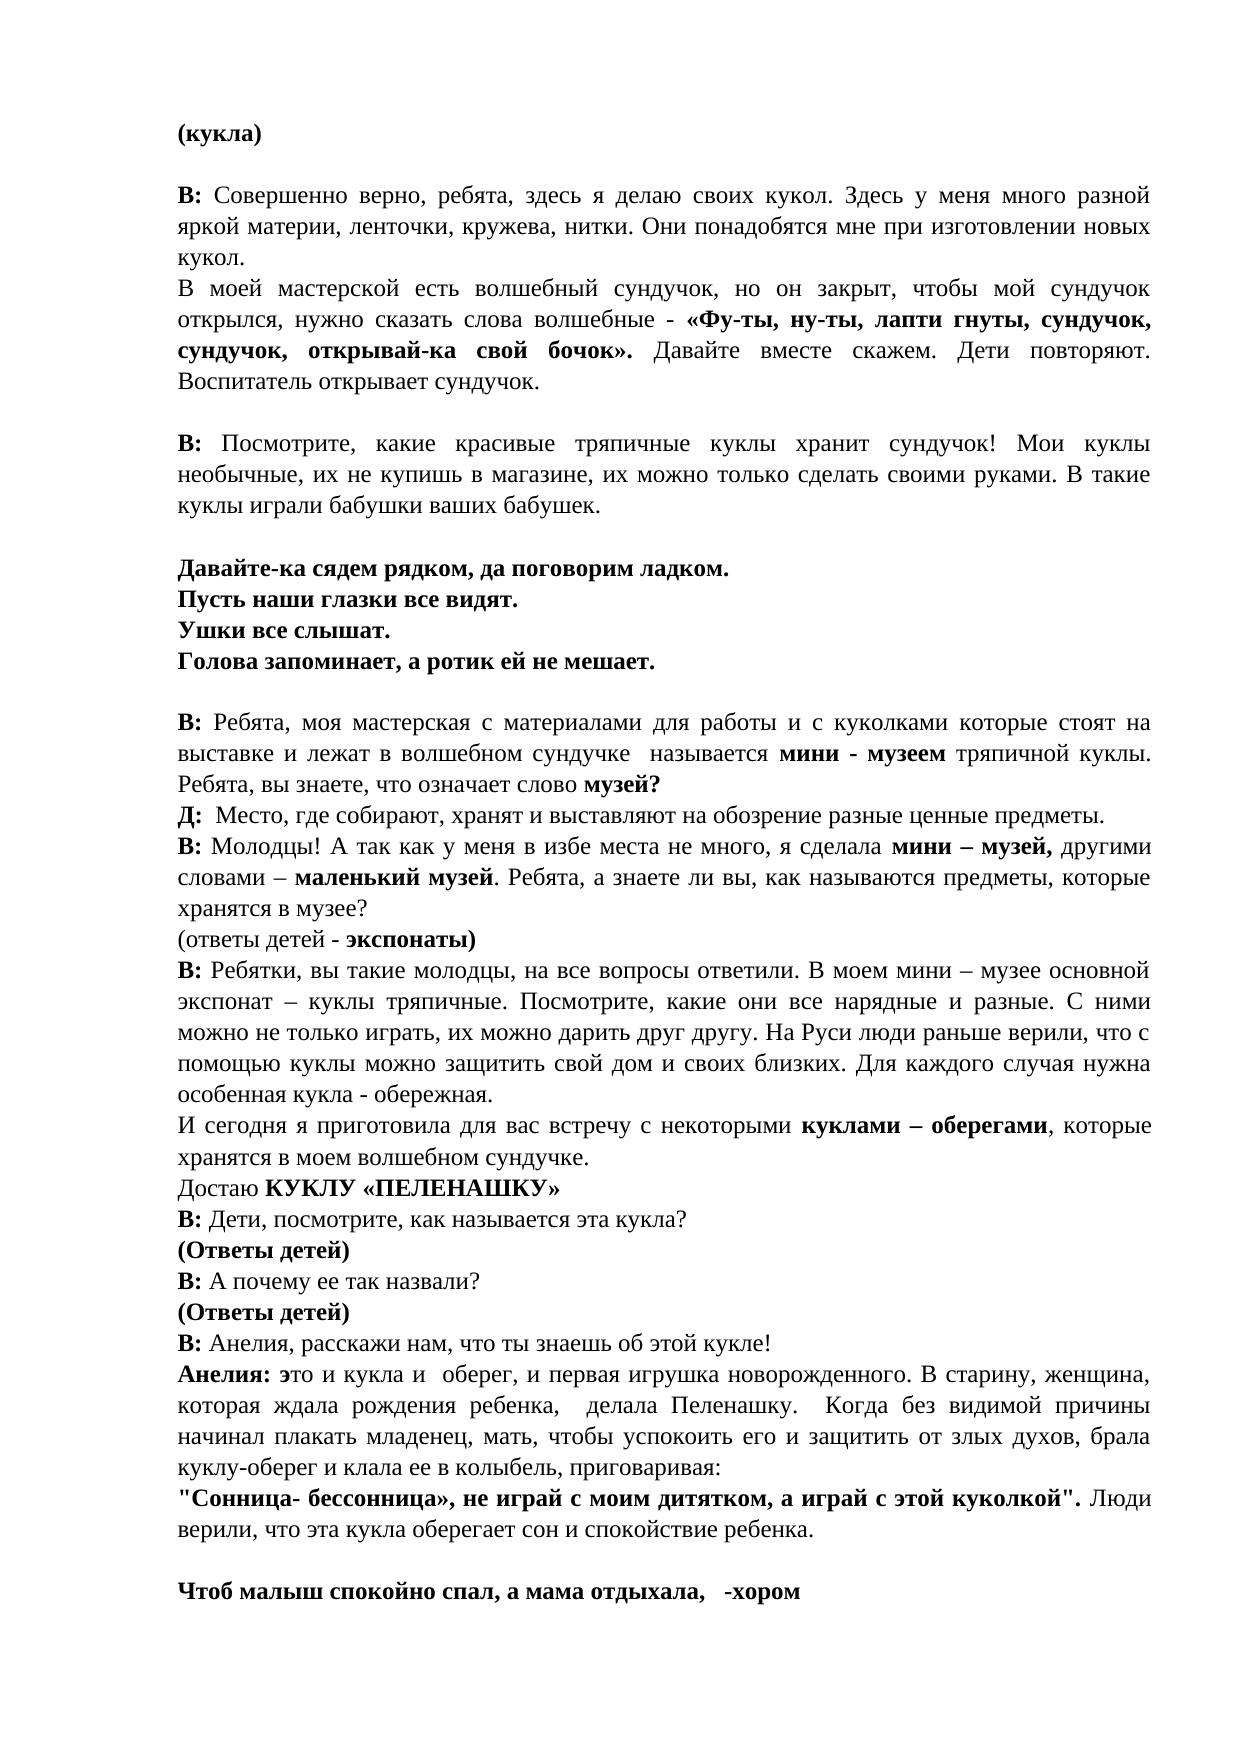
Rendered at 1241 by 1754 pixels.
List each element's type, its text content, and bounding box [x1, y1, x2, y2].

text В моей мастерской есть волшебный сундучок, но он закрыт, чтобы мой сундучок открылся, нужно сказать слова волшебные - «Фу-ты, ну-ты, лапти гнуты, сундучок, сундучок, открывай-ка свой бочок». Давайте вместе скажем. Дети повторяют. Воспитатель открывает сундучок. [177, 273, 1152, 395]
text Ушки все слышат. [177, 615, 1152, 643]
text Голова запоминает, а ротик ей не мешает. [177, 646, 1152, 674]
text В: Ребята, моя мастерская с материалами для работы и с куколками которые стоят на выставке и лежат в волшебном сундучке называется мини - музеем тряпичной куклы. Ребята, вы знаете, что означает слово музей? [177, 707, 1152, 798]
text В: Ребятки, вы такие молодцы, на все вопросы ответили. В моем мини – музее основной экспонат – куклы тряпичные. Посмотрите, какие они все нарядные и разные. С ними можно не только играть, их можно дарить друг другу. На Руси люди раньше верили, что с помощью куклы можно защитить свой дом и своих близких. Для каждого случая нужна особенная кукла - обережная. [177, 955, 1152, 1108]
text В: Анелия, расскажи нам, что ты знаешь об этой кукле! [177, 1328, 1152, 1357]
text В: А почему ее так назвали? [177, 1266, 1152, 1294]
text Давайте-ка сядем рядком, да поговорим ладком. [177, 553, 1152, 581]
text (кукла) [177, 118, 1152, 147]
text В: Посмотрите, какие красивые тряпичные куклы хранит сундучок! Мои куклы необычные, их не купишь в магазине, их можно только сделать своими руками. В такие куклы играли бабушки ваших бабушек. [177, 428, 1152, 519]
text (Ответы детей) [177, 1235, 1152, 1263]
text (Ответы детей) [177, 1297, 1152, 1326]
text В: Молодцы! А так как у меня в избе места не много, я сделала мини – музей, другими словами – маленький музей. Ребята, а знаете ли вы, как называются предметы, которые хранятся в музее? [177, 831, 1152, 922]
text Пусть наши глазки все видят. [177, 584, 1152, 612]
text Достаю КУКЛУ «ПЕЛЕНАШКУ» [177, 1173, 1152, 1201]
text Д: Место, где собирают, хранят и выставляют на обозрение разные ценные предметы. [177, 800, 1152, 829]
text И сегодня я приготовила для вас встречу с некоторыми куклами – оберегами, которые хранятся в моем волшебном сундучке. [177, 1111, 1152, 1170]
text (ответы детей - экспонаты) [177, 924, 1152, 953]
text В: Дети, посмотрите, как называется эта кукла? [177, 1204, 1152, 1232]
text Анелия: это и кукла и оберег, и первая игрушка новорожденного. В старину, женщина, которая ждала рождения ребенка, делала Пеленашку. Когда без видимой причины начинал плакать младенец, мать, чтобы успокоить его и защитить от злых духов, брала куклу-оберег и клала ее в колыбель, приговаривая: [177, 1359, 1152, 1481]
text "Сонница- бессонница», не играй с моим дитятком, а играй с этой куколкой". Люди верили, что эта кукла оберегает сон и спокойствие ребенка. [177, 1483, 1152, 1543]
text В: Совершенно верно, ребята, здесь я делаю своих кукол. Здесь у меня много разной яркой материи, ленточки, кружева, нитки. Они понадобятся мне при изготовлении новых кукол. [177, 180, 1152, 271]
text Чтоб малыш спокойно спал, а мама отдыхала, -хором [177, 1576, 1152, 1605]
